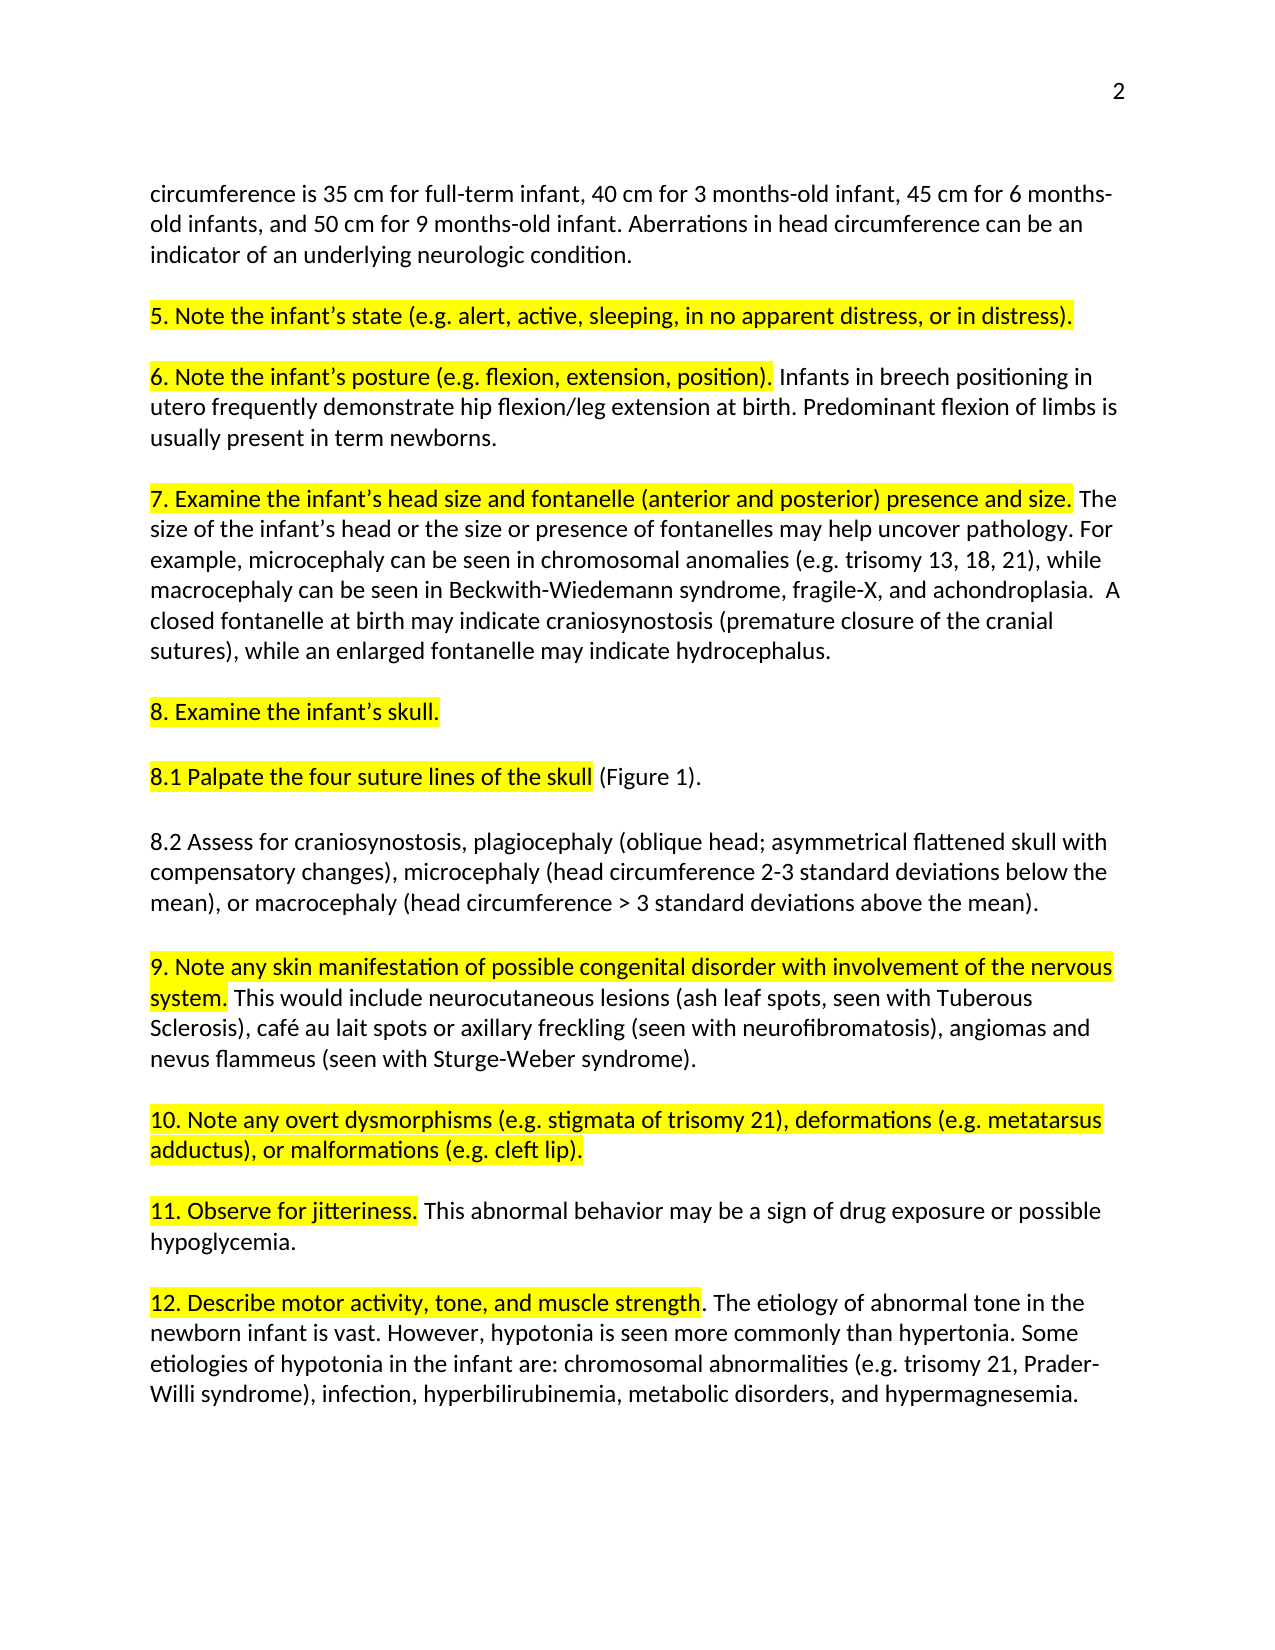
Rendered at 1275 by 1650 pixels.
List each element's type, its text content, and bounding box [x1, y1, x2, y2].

text 6. Note the infant’s posture (e.g. flexion, extension, position). Infants in breech positioning in utero frequently demonstrate hip flexion/leg extension at birth. Predominant flexion of limbs is usually present in term newborns. [150, 361, 1125, 483]
text 10. Note any overt dysmorphisms (e.g. stigmata of trisomy 21), deformations (e.g. metatarsus adductus), or malformations (e.g. cleft lip). [150, 1104, 1125, 1196]
text 9. Note any skin manifestation of possible congenital disorder with involvement of the nervous system. This would include neurocutaneous lesions (ash leaf spots, seen with Tuberous Sclerosis), café au lait spots or axillary freckling (seen with neurofibromatosis), angiomas and nevus flammeus (seen with Sturge-Weber syndrome). [150, 951, 1125, 1104]
text 12. Describe motor activity, tone, and muscle strength. The etiology of abnormal tone in the newborn infant is vast. However, hypotonia is seen more commonly than hypertonia. Some etiologies of hypotonia in the infant are: chromosomal abnormalities (e.g. trisomy 21, Prader-Willi syndrome), infection, hyperbilirubinemia, metabolic disorders, and hypermagnesemia. [150, 1287, 1125, 1440]
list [150, 178, 1125, 300]
text 7. Examine the infant’s head size and fontanelle (anterior and posterior) presence and size. The size of the infant’s head or the size or presence of fontanelles may help uncover pathology. For example, microcephaly can be seen in chromosomal anomalies (e.g. trisomy 13, 18, 21), while macrocephaly can be seen in Beckwith-Wiedemann syndrome, fragile-X, and achondroplasia. A closed fontanelle at birth may indicate craniosynostosis (premature closure of the cranial sutures), while an enlarged fontanelle may indicate hydrocephalus. [150, 483, 1125, 697]
text 11. Observe for jitteriness. This abnormal behavior may be a sign of drug exposure or possible hypoglycemia. [150, 1196, 1125, 1287]
text 8.2 Assess for craniosynostosis, plagiocephaly (oblique head; asymmetrical flattened skull with compensatory changes), microcephaly (head circumference 2-3 standard deviations below the mean), or macrocephaly (head circumference > 3 standard deviations above the mean). [150, 826, 1125, 951]
text 5. Note the infant’s state (e.g. alert, active, sleeping, in no apparent distress, or in distress). [150, 300, 1125, 361]
text 8.1 Palpate the four suture lines of the skull (Figure 1). [150, 761, 1125, 826]
text 8. Examine the infant’s skull. [150, 697, 1125, 761]
